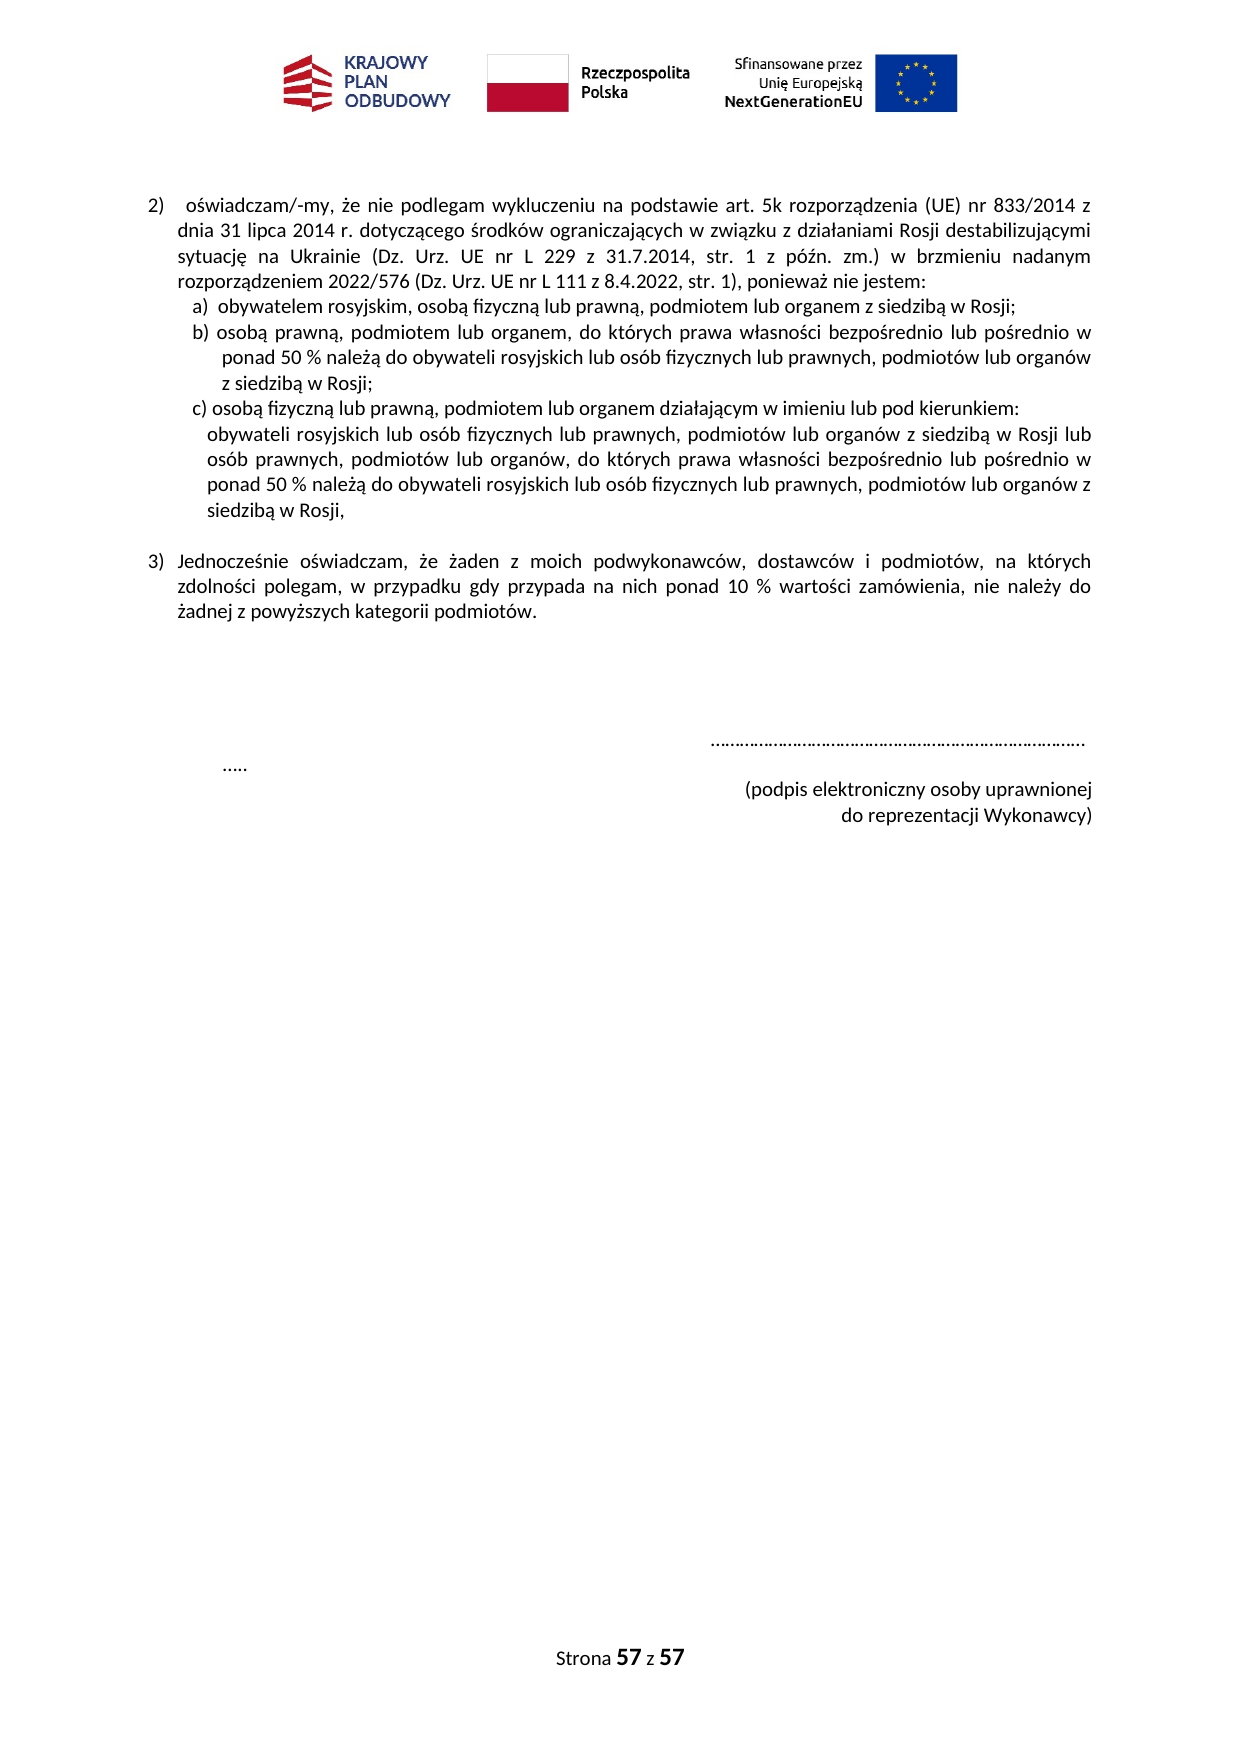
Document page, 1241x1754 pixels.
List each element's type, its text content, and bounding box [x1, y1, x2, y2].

text a) obywatelem rosyjskim, osobą fizyczną lub prawną, podmiotem lub organem z siedzibą w Rosji; [192, 294, 1093, 319]
text b) osobą prawną, podmiotem lub organem, do których prawa własności bezpośrednio lub pośrednio w ponad 50 % należą do obywateli rosyjskich lub osób fizycznych lub prawnych, podmiotów lub organów z siedzibą w Rosji; [192, 319, 1093, 395]
text obywateli rosyjskich lub osób fizycznych lub prawnych, podmiotów lub organów z siedzibą w Rosji lub osób prawnych, podmiotów lub organów, do których prawa własności bezpośrednio lub pośrednio w ponad 50 % należą do obywateli rosyjskich lub osób fizycznych lub prawnych, podmiotów lub organów z siedzibą w Rosji, [207, 421, 1093, 522]
text c) osobą fizyczną lub prawną, podmiotem lub organem działającym w imieniu lub pod kierunkiem: [192, 395, 1093, 421]
text 3) Jednocześnie oświadczam, że żaden z moich podwykonawców, dostawców i podmiotów, na których zdolności polegam, w przypadku gdy przypada na nich ponad 10 % wartości zamówienia, nie należy do żadnej z powyższych kategorii podmiotów. [148, 548, 1093, 624]
text ……………………………………………………………………….. [223, 700, 1093, 777]
text (podpis elektroniczny osoby uprawnionej do reprezentacji Wykonawcy) [148, 777, 1093, 827]
text 2) oświadczam/-my, że nie podlegam wykluczeniu na podstawie art. 5k rozporządzenia (UE) nr 833/2014 z dnia 31 lipca 2014 r. dotyczącego środków ograniczających w związku z działaniami Rosji destabilizującymi sytuację na Ukrainie (Dz. Urz. UE nr L 229 z 31.7.2014, str. 1 z późn. zm.) w brzmieniu nadanym rozporządzeniem 2022/576 (Dz. Urz. UE nr L 111 z 8.4.2022, str. 1), ponieważ nie jestem: [148, 192, 1093, 294]
picture [265, 35, 975, 131]
